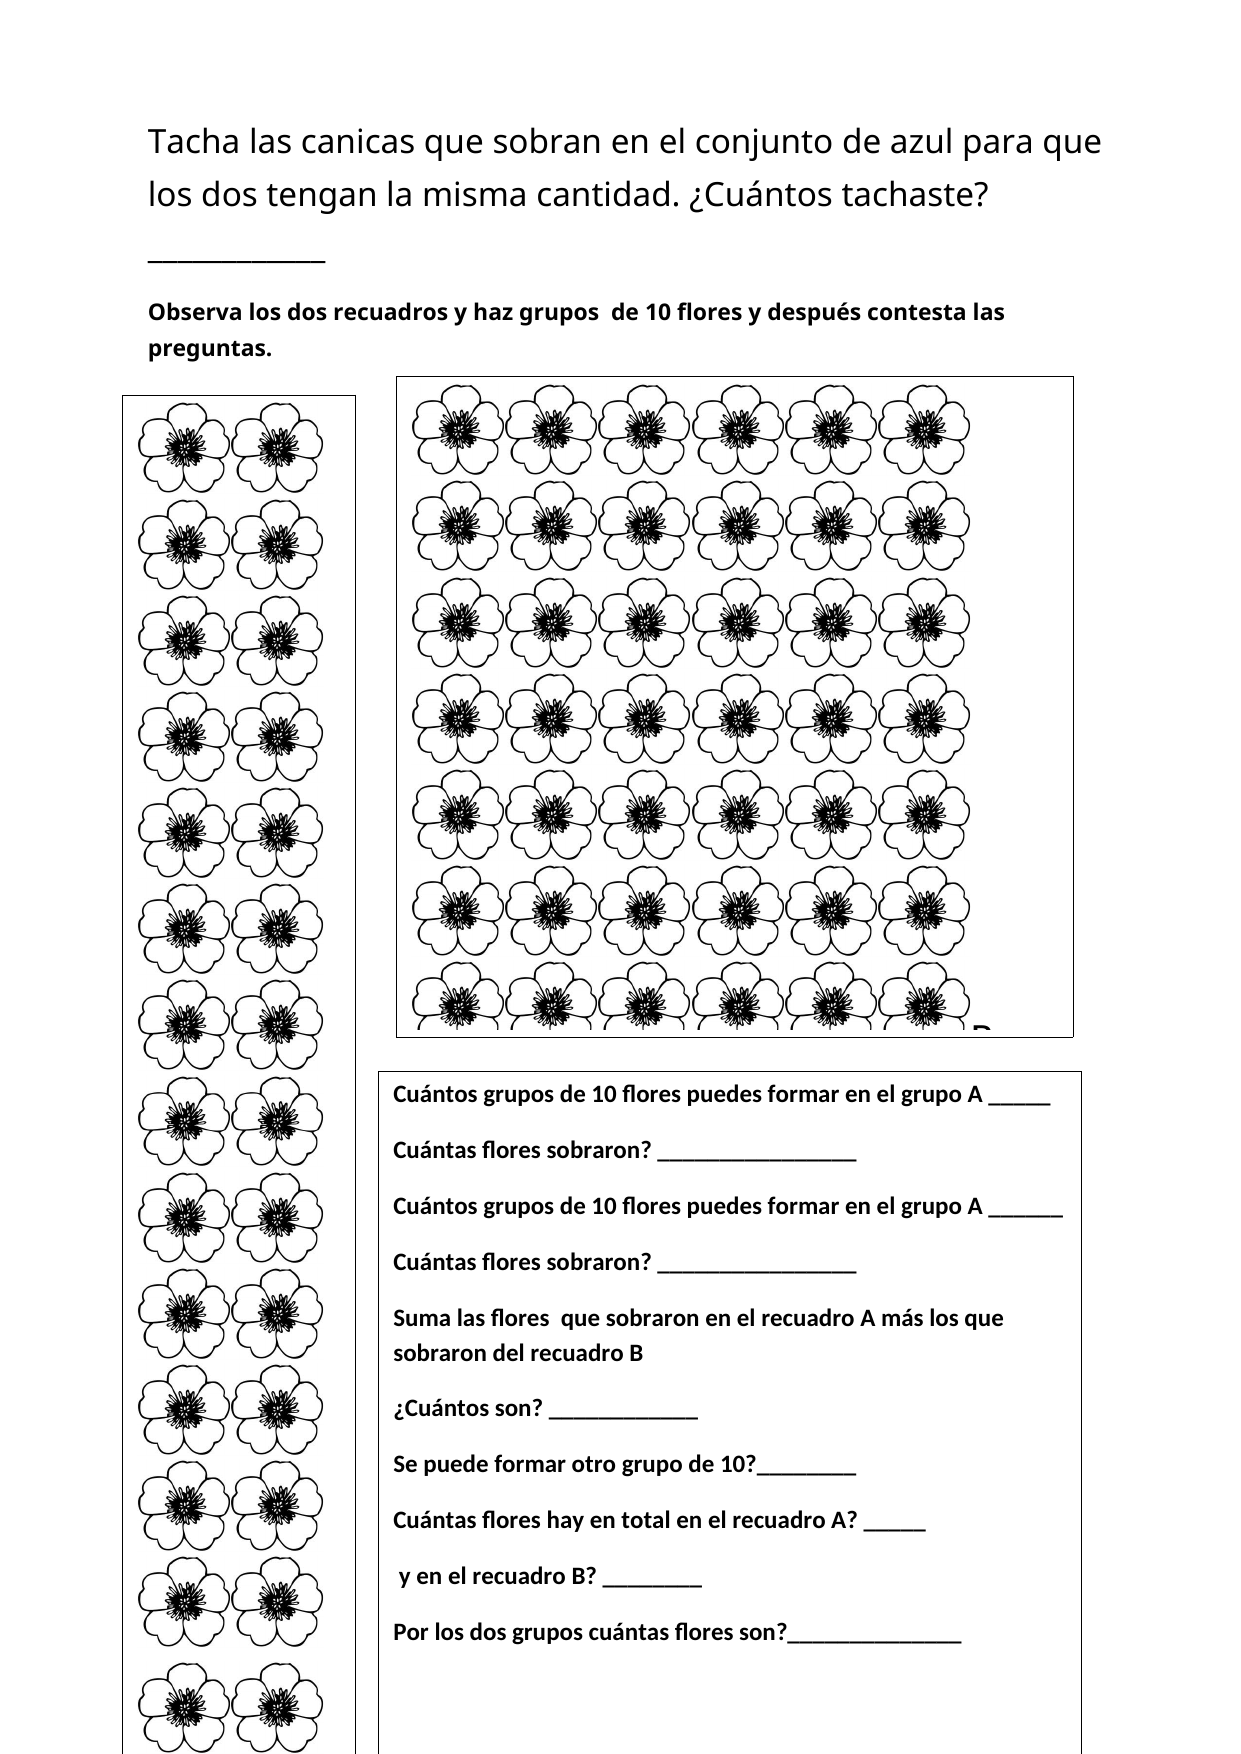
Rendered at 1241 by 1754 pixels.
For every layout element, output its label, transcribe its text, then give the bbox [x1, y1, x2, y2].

picture [411, 576, 971, 669]
picture [137, 1075, 324, 1167]
picture [411, 672, 971, 765]
picture [411, 383, 971, 476]
picture [137, 594, 324, 687]
picture [137, 1555, 324, 1648]
picture [411, 480, 971, 572]
text Tacha las canicas que sobran en el conjunto de azul para que los dos tengan la misma cantidad. ¿Cuántos tachaste? ____________ [148, 118, 1122, 268]
picture [137, 1363, 324, 1456]
picture [137, 402, 324, 494]
picture [411, 864, 971, 957]
picture [137, 690, 324, 783]
picture [411, 768, 971, 861]
picture [137, 498, 324, 591]
picture [137, 978, 324, 1071]
text Observa los dos recuadros y haz grupos de 10 flores y después contesta las preguntas. [148, 296, 1122, 363]
picture [137, 882, 324, 975]
picture [137, 1459, 324, 1552]
picture [137, 786, 324, 879]
picture [137, 1267, 324, 1360]
picture [137, 1171, 324, 1264]
picture [137, 1661, 324, 1754]
picture [411, 960, 971, 1030]
